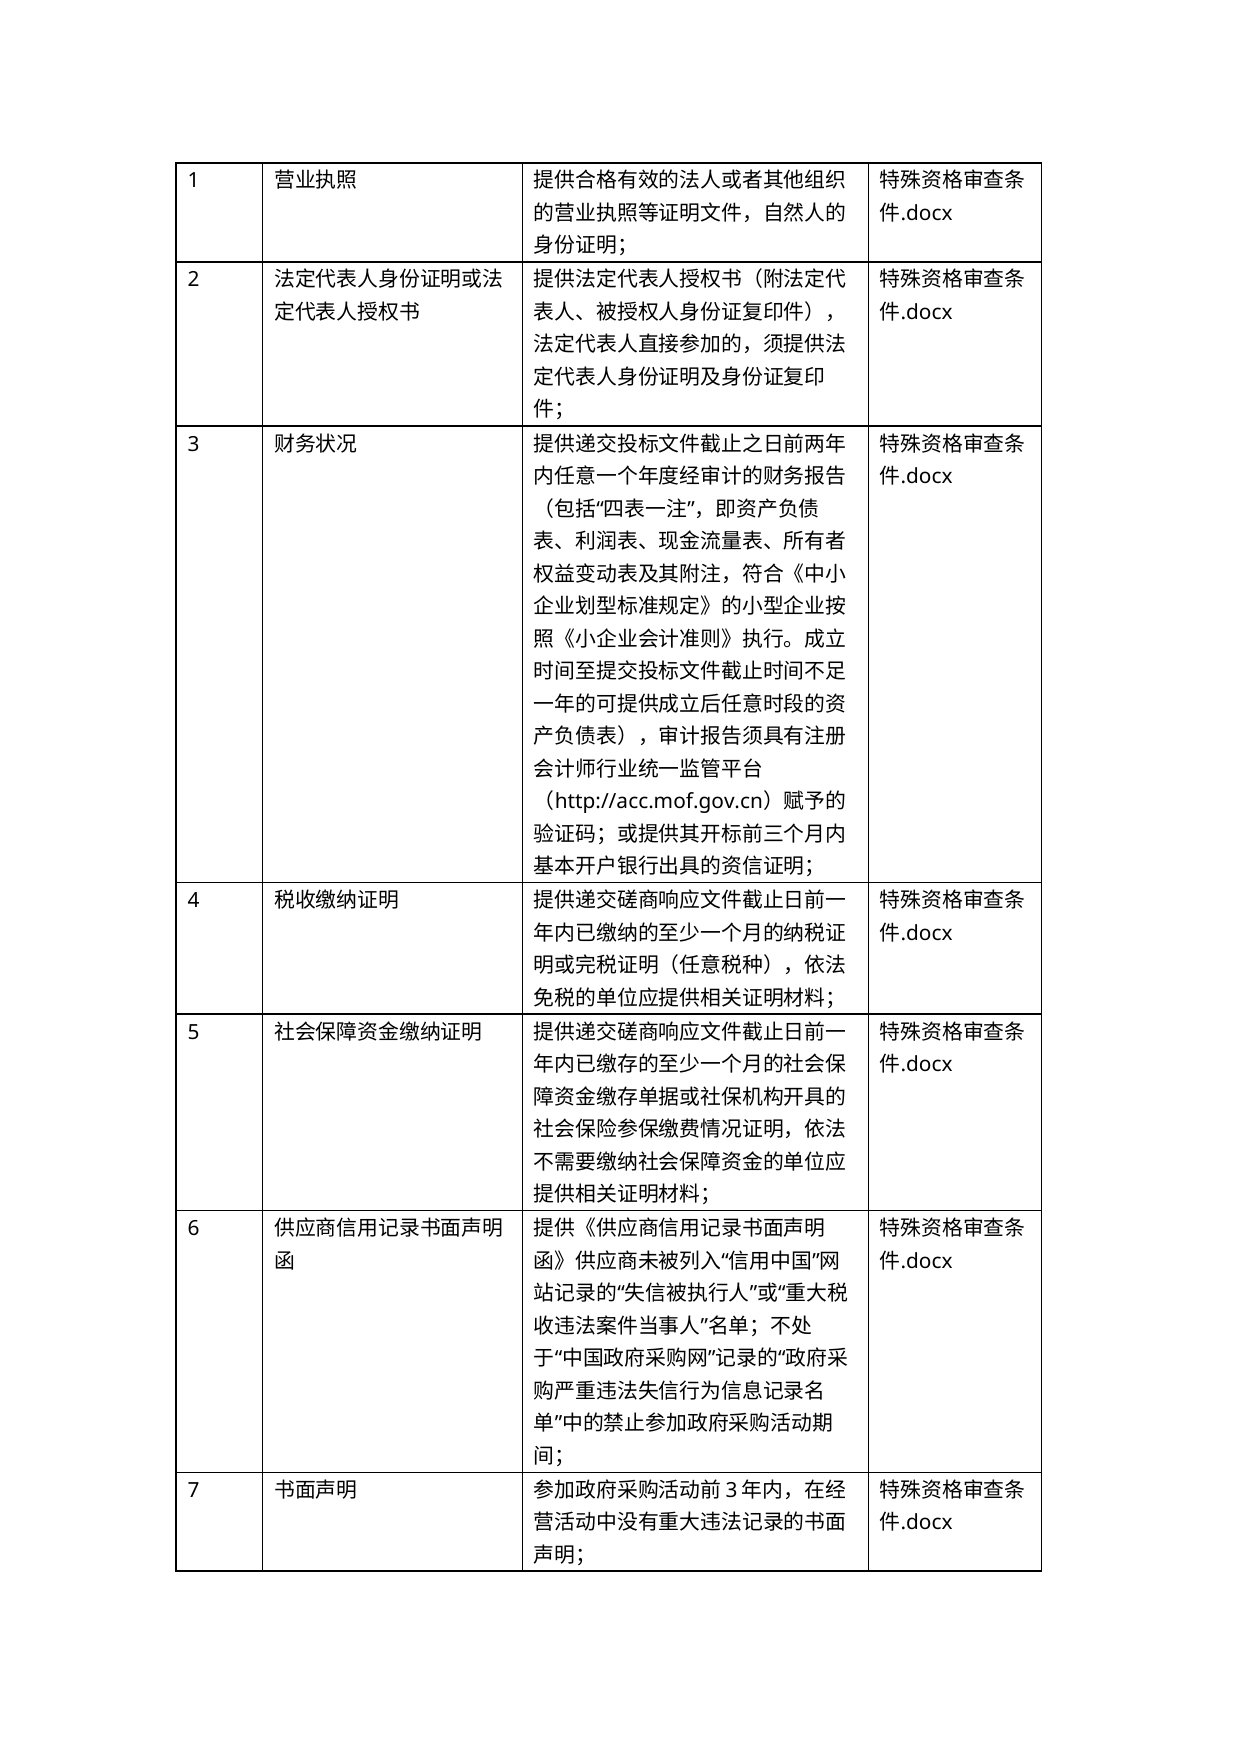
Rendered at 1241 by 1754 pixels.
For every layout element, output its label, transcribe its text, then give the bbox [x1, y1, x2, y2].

table_cell 特殊资格审查条件.docx [869, 1211, 1041, 1471]
table_cell 提供递交投标文件截止之日前两年内任意一个年度经审计的财务报告（包括“四表一注”，即资产负债表、利润表、现金流量表、所有者权益变动表及其附注，符合《中小企业划型标准规定》的小型企业按照《小企业会计准则》执行。成立时间至提交投标文件截止时间不足一年的可提供成立后任意时段的资产负债表），审计报告须具有注册会计师行业统一监管平台（http://acc.mof.gov.cn）赋予的验证码；或提供其开标前三个月内基本开户银行出具的资信证明； [523, 427, 868, 882]
table_cell 参加政府采购活动前3年内，在经营活动中没有重大违法记录的书面声明； [523, 1473, 868, 1570]
table_cell 4 [177, 883, 262, 1013]
table_cell 税收缴纳证明 [263, 883, 522, 1013]
table_cell 提供合格有效的法人或者其他组织的营业执照等证明文件，自然人的身份证明； [523, 164, 868, 261]
table_cell 特殊资格审查条件.docx [869, 263, 1041, 425]
table_cell 社会保障资金缴纳证明 [263, 1015, 522, 1210]
table_cell 5 [177, 1015, 262, 1210]
table_cell 供应商信用记录书面声明函 [263, 1211, 522, 1471]
table_cell 特殊资格审查条件.docx [869, 164, 1041, 261]
table_cell 6 [177, 1211, 262, 1471]
table_cell 2 [177, 263, 262, 425]
table_cell 特殊资格审查条件.docx [869, 1473, 1041, 1570]
table_cell 财务状况 [263, 427, 522, 882]
table_cell 提供法定代表人授权书（附法定代表人、被授权人身份证复印件），法定代表人直接参加的，须提供法定代表人身份证明及身份证复印件； [523, 263, 868, 425]
table_cell 1 [177, 164, 262, 261]
table_cell 特殊资格审查条件.docx [869, 883, 1041, 1013]
table_cell 书面声明 [263, 1473, 522, 1570]
table_cell 特殊资格审查条件.docx [869, 1015, 1041, 1210]
table_cell 营业执照 [263, 164, 522, 261]
table_cell 7 [177, 1473, 262, 1570]
table_cell 特殊资格审查条件.docx [869, 427, 1041, 882]
table_cell 提供递交磋商响应文件截止日前一年内已缴存的至少一个月的社会保障资金缴存单据或社保机构开具的社会保险参保缴费情况证明，依法不需要缴纳社会保障资金的单位应提供相关证明材料； [523, 1015, 868, 1210]
table_cell 提供递交磋商响应文件截止日前一年内已缴纳的至少一个月的纳税证明或完税证明（任意税种），依法免税的单位应提供相关证明材料； [523, 883, 868, 1013]
table_cell 3 [177, 427, 262, 882]
table_cell 法定代表人身份证明或法定代表人授权书 [263, 263, 522, 425]
table_cell 提供《供应商信用记录书面声明函》供应商未被列入“信用中国”网站记录的“失信被执行人”或“重大税收违法案件当事人”名单；不处于“中国政府采购网”记录的“政府采购严重违法失信行为信息记录名单”中的禁止参加政府采购活动期间； [523, 1211, 868, 1471]
